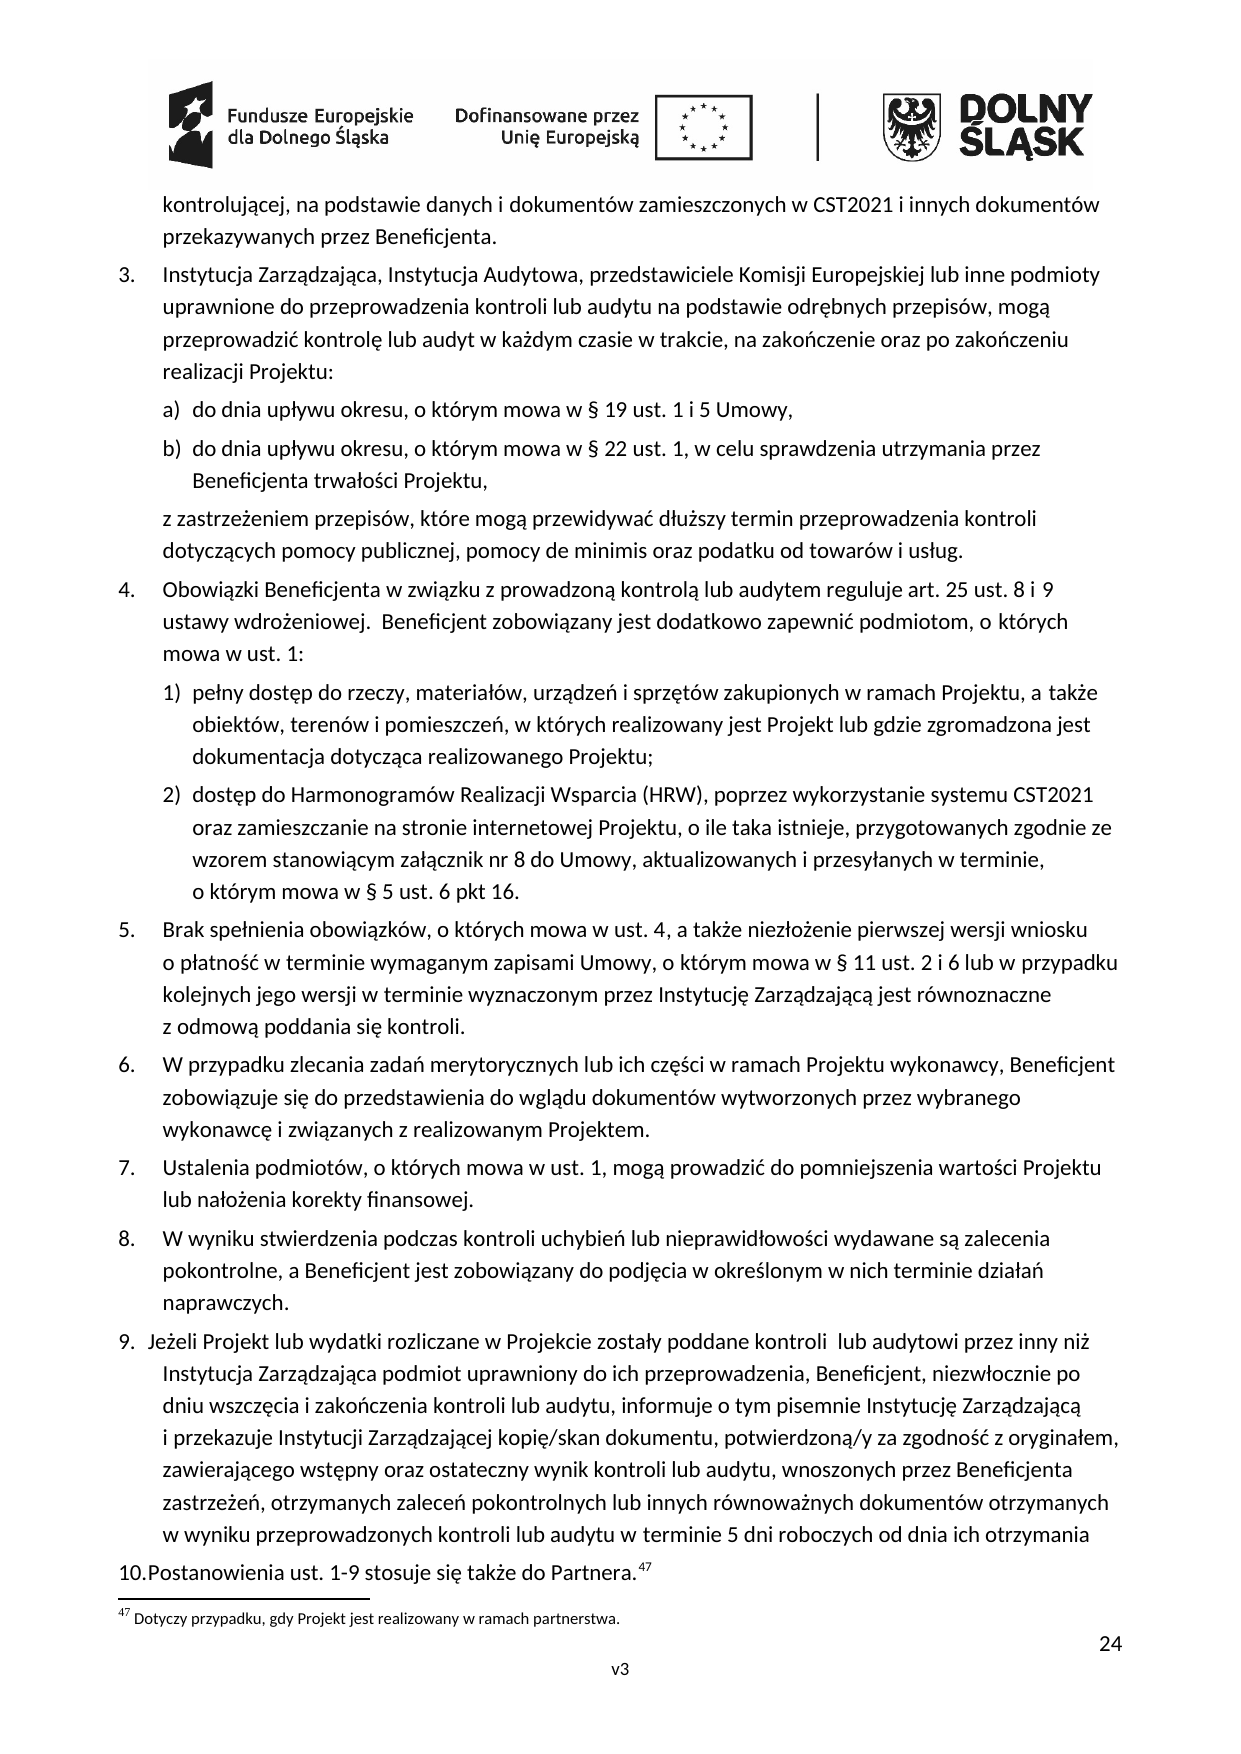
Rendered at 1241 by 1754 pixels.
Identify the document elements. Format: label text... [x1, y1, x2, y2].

list Obowiązki Beneficjenta w związku z prowadzoną kontrolą lub audytem reguluje art. 25 ust. 8 i 9 ustawy wdrożeniowej. Beneficjent zobowiązany jest dodatkowo zapewnić podmiotom, o których mowa w ust. 1: [118, 575, 1122, 667]
list do dnia upływu okresu, o którym mowa w § 22 ust. 1, w celu sprawdzenia utrzymania przez Beneficjenta trwałości Projektu, [162, 434, 1122, 494]
list pełny dostęp do rzeczy, materiałów, urządzeń i sprzętów zakupionych w ramach Projektu, a także obiektów, terenów i pomieszczeń, w których realizowany jest Projekt lub gdzie zgromadzona jest dokumentacja dotycząca realizowanego Projektu; [162, 678, 1122, 770]
list do dnia upływu okresu, o którym mowa w § 19 ust. 1 i 5 Umowy, [162, 395, 1122, 423]
text z zastrzeżeniem przepisów, które mogą przewidywać dłuższy termin przeprowadzenia kontroli dotyczących pomocy publicznej, pomocy de minimis oraz podatku od towarów i usług. [162, 504, 1122, 564]
list Instytucja Zarządzająca, Instytucja Audytowa, przedstawiciele Komisji Europejskiej lub inne podmioty uprawnione do przeprowadzenia kontroli lub audytu na podstawie odrębnych przepisów, mogą przeprowadzić kontrolę lub audyt w każdym czasie w trakcie, na zakończenie oraz po zakończeniu realizacji Projektu: [118, 260, 1122, 385]
list Postanowienia ust. 1-9 stosuje się także do Partnera. [118, 1558, 1122, 1586]
list Brak spełnienia obowiązków, o których mowa w ust. 4, a także niezłożenie pierwszej wersji wniosku o płatność w terminie wymaganym zapisami Umowy, o którym mowa w § 11 ust. 2 i 6 lub w przypadku kolejnych jego wersji w terminie wyznaczonym przez Instytucję Zarządzającą jest równoznaczne z odmową poddania się kontroli. [118, 916, 1122, 1040]
picture [147, 59, 1093, 190]
list Ustalenia podmiotów, o których mowa w ust. 1, mogą prowadzić do pomniejszenia wartości Projektu lub nałożenia korekty finansowej. [118, 1153, 1122, 1214]
list Jeżeli Projekt lub wydatki rozliczane w Projekcie zostały poddane kontroli lub audytowi przez inny niż Instytucja Zarządzająca podmiot uprawniony do ich przeprowadzenia, Beneficjent, niezwłocznie po dniu wszczęcia i zakończenia kontroli lub audytu, informuje o tym pisemnie Instytucję Zarządzającą i przekazuje Instytucji Zarządzającej kopię/skan dokumentu, potwierdzoną/y za zgodność z oryginałem, zawierającego wstępny oraz ostateczny wynik kontroli lub audytu, wnoszonych przez Beneficjenta zastrzeżeń, otrzymanych zaleceń pokontrolnych lub innych równoważnych dokumentów otrzymanych w wyniku przeprowadzonych kontroli lub audytu w terminie 5 dni roboczych od dnia ich otrzymania [118, 1327, 1122, 1548]
list dostęp do Harmonogramów Realizacji Wsparcia (HRW), poprzez wykorzystanie systemu CST2021 oraz zamieszczanie na stronie internetowej Projektu, o ile taka istnieje, przygotowanych zgodnie ze wzorem stanowiącym załącznik nr 8 do Umowy, aktualizowanych i przesyłanych w terminie, o którym mowa w § 5 ust. 6 pkt 16. [162, 781, 1122, 905]
list W przypadku zlecania zadań merytorycznych lub ich części w ramach Projektu wykonawcy, Beneficjent zobowiązuje się do przedstawienia do wglądu dokumentów wytworzonych przez wybranego wykonawcę i związanych z realizowanym Projektem. [118, 1051, 1122, 1143]
list W wyniku stwierdzenia podczas kontroli uchybień lub nieprawidłowości wydawane są zalecenia pokontrolne, a Beneficjent jest zobowiązany do podjęcia w określonym w nich terminie działań naprawczych. [118, 1224, 1122, 1316]
